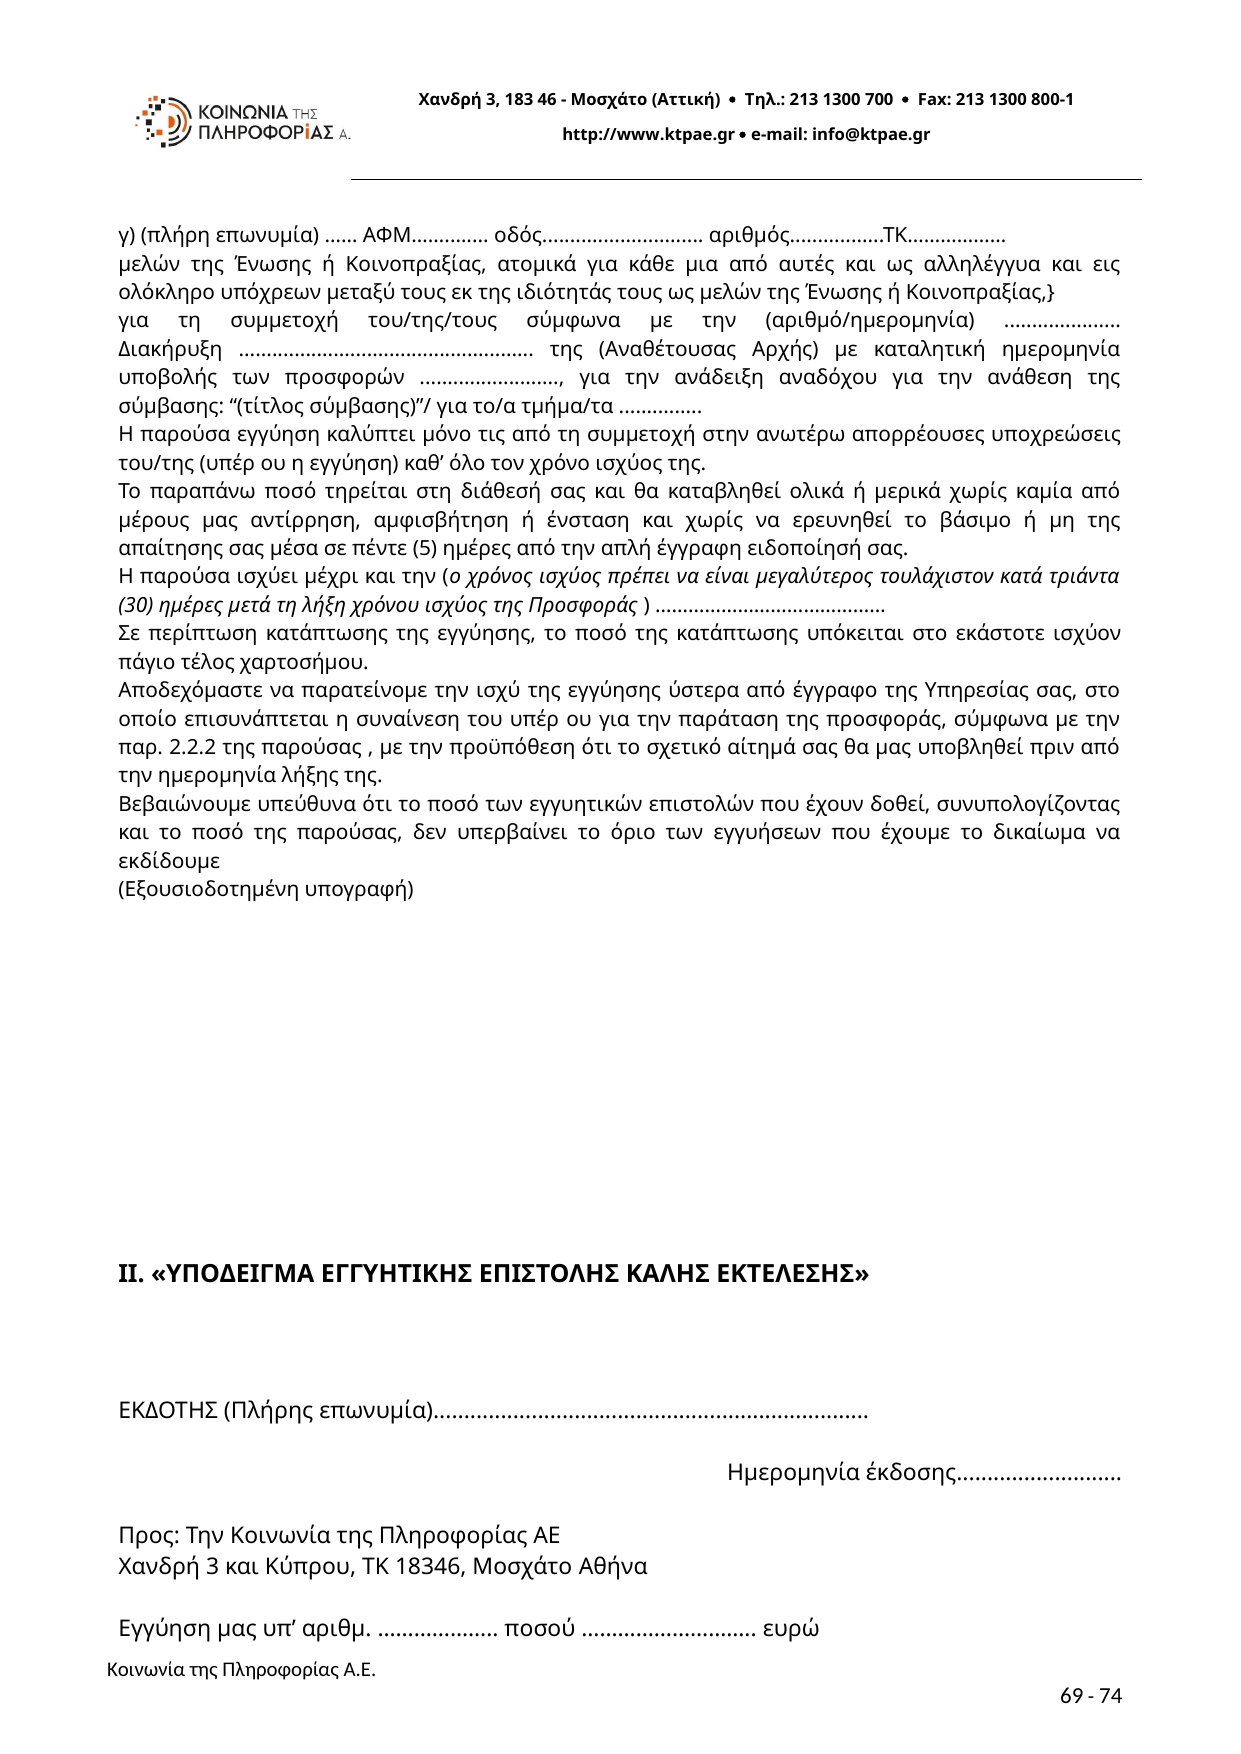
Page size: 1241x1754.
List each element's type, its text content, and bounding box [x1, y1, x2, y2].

picture [129, 87, 351, 154]
text (Εξουσιοδοτημένη υπογραφή) [118, 874, 1122, 903]
text Χανδρή 3 και Κύπρου, ΤΚ 18346, Μοσχάτο Αθήνα [118, 1550, 1122, 1581]
text ΙΙ. «ΥΠΟΔΕΙΓΜΑ ΕΓΓΥΗΤΙΚΗΣ ΕΠΙΣΤΟΛΗΣ ΚΑΛΗΣ ΕΚΤΕΛΕΣΗΣ» [118, 1256, 1122, 1290]
text Εγγύηση μας υπ’ αριθμ. ……………….. ποσού ………………….……. ευρώ [118, 1612, 1122, 1644]
text για τη συμμετοχή του/της/τους σύμφωνα με την (αριθμό/ημερομηνία) ..................... Διακήρυξη ..................................................... της (Αναθέτουσας Αρχής) με καταλητική ημερομηνία υποβολής των προσφορών ........................., για την ανάδειξη αναδόχου για την ανάθεση της σύμβασης: “(τίτλος σύμβασης)”/ για το/α τμήμα/τα ............... [118, 306, 1122, 419]
text Σε περίπτωση κατάπτωσης της εγγύησης, το ποσό της κατάπτωσης υπόκειται στο εκάστοτε ισχύον πάγιο τέλος χαρτοσήμου. [118, 618, 1122, 675]
text ΕΚΔΟΤΗΣ (Πλήρης επωνυμία)....................................................................... [118, 1394, 1122, 1425]
text Προς: Την Κοινωνία της Πληροφορίας ΑΕ [118, 1519, 1122, 1550]
text Η παρούσα εγγύηση καλύπτει μόνο τις από τη συμμετοχή στην ανωτέρω απορρέουσες υποχρεώσεις του/της (υπέρ ου η εγγύηση) καθ’ όλο τον χρόνο ισχύος της. [118, 419, 1122, 476]
text γ) (πλήρη επωνυμία) …… ΑΦΜ…….….... οδός............................. αριθμός.................ΤΚ……………… [118, 220, 1122, 249]
text Αποδεχόμαστε να παρατείνομε την ισχύ της εγγύησης ύστερα από έγγραφο της Υπηρεσίας σας, στο οποίο επισυνάπτεται η συναίνεση του υπέρ ου για την παράταση της προσφοράς, σύμφωνα με την παρ. 2.2.2 της παρούσας , με την προϋπόθεση ότι το σχετικό αίτημά σας θα μας υποβληθεί πριν από την ημερομηνία λήξης της. [118, 675, 1122, 789]
text Η παρούσα ισχύει μέχρι και την (ο χρόνος ισχύος πρέπει να είναι μεγαλύτερος τουλάχιστον κατά τριάντα (30) ημέρες μετά τη λήξη χρόνου ισχύος της Προσφοράς ) …………………………………… [118, 562, 1122, 618]
text μελών της Ένωσης ή Κοινοπραξίας, ατομικά για κάθε μια από αυτές και ως αλληλέγγυα και εις ολόκληρο υπόχρεων μεταξύ τους εκ της ιδιότητάς τους ως μελών της Ένωσης ή Κοινοπραξίας,} [118, 249, 1122, 306]
text Βεβαιώνουμε υπεύθυνα ότι το ποσό των εγγυητικών επιστολών που έχουν δοθεί, συνυπολογίζοντας και το ποσό της παρούσας, δεν υπερβαίνει το όριο των εγγυήσεων που έχουμε το δικαίωμα να εκδίδουμε [118, 789, 1122, 874]
text Το παραπάνω ποσό τηρείται στη διάθεσή σας και θα καταβληθεί ολικά ή μερικά χωρίς καμία από μέρους μας αντίρρηση, αμφισβήτηση ή ένσταση και χωρίς να ερευνηθεί το βάσιμο ή μη της απαίτησης σας μέσα σε πέντε (5) ημέρες από την απλή έγγραφη ειδοποίησή σας. [118, 476, 1122, 562]
text Ημερομηνία έκδοσης........................... [118, 1456, 1122, 1487]
